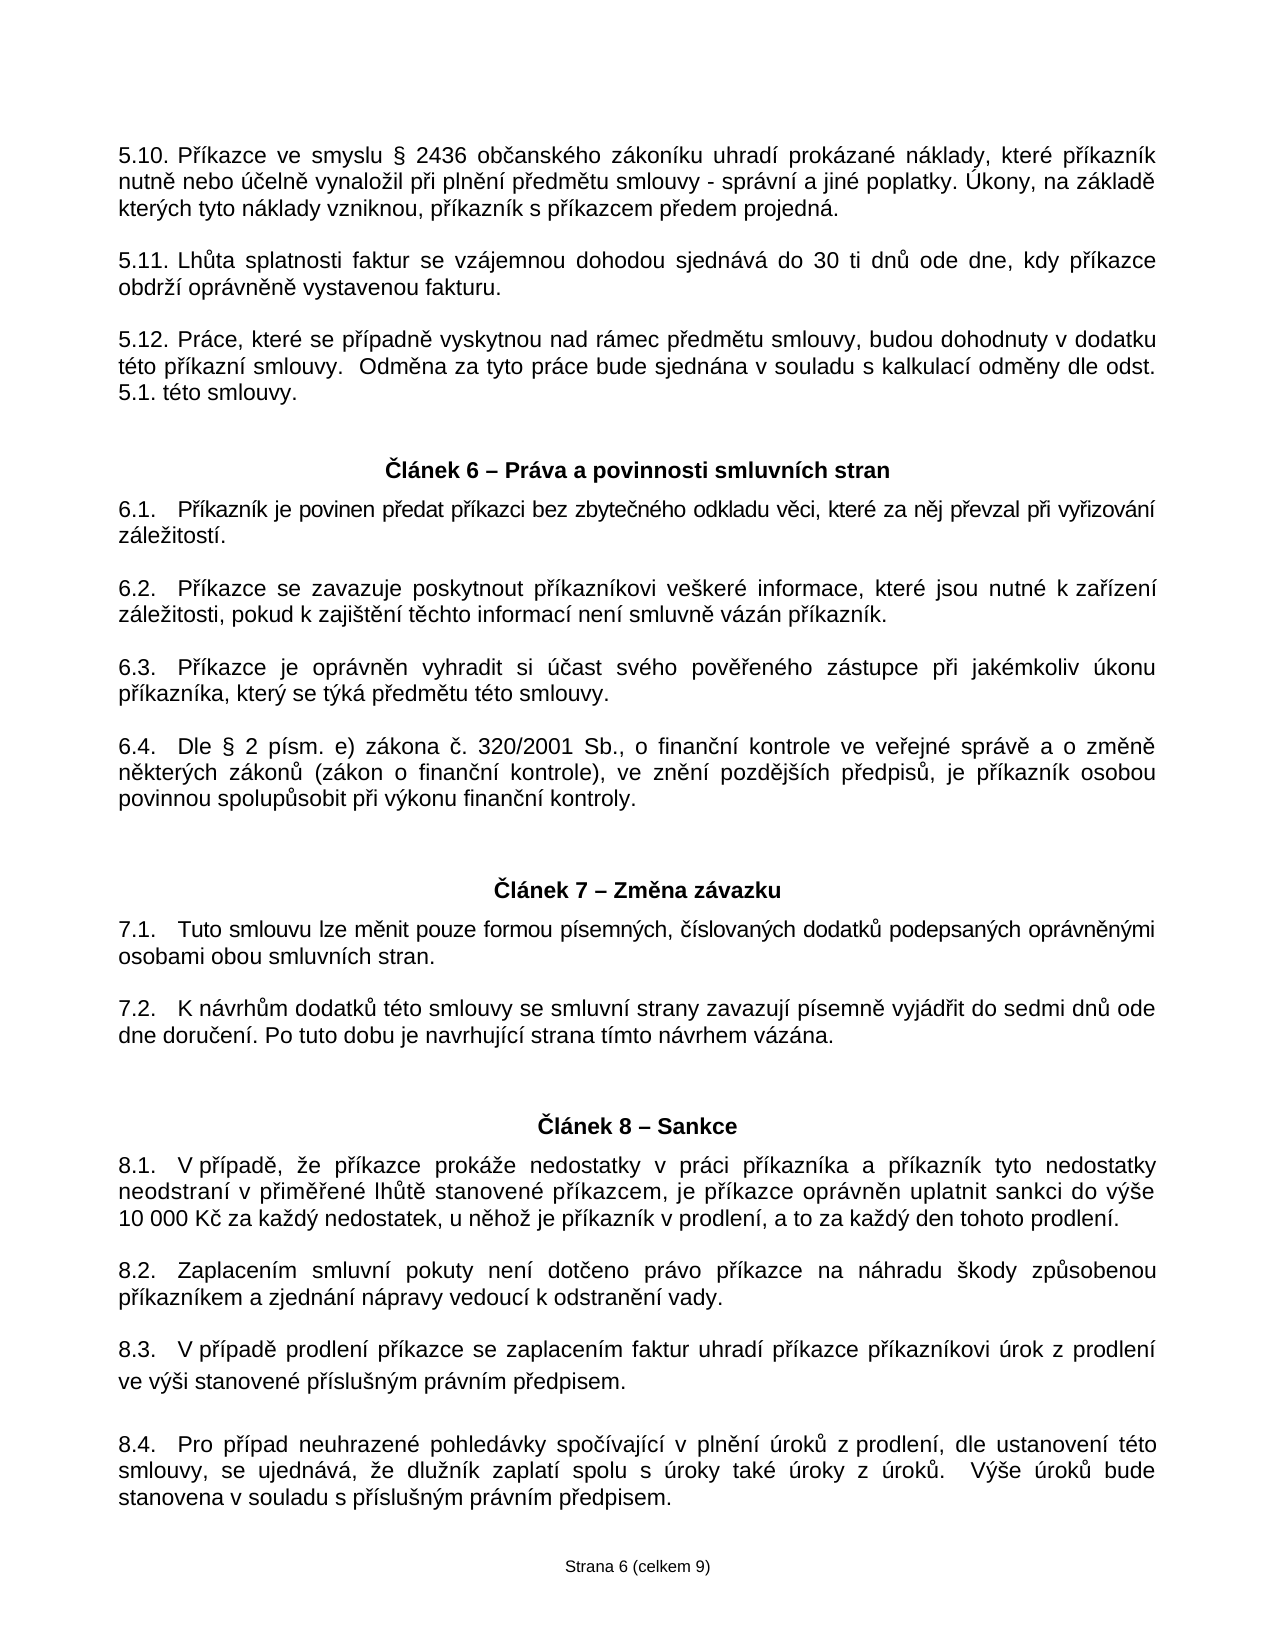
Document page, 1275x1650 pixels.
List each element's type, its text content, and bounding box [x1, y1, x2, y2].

text Článek 8 – Sankce [118, 1113, 1157, 1139]
list Příkazce je oprávněn vyhradit si účast svého pověřeného zástupce při jakémkoliv úkonu příkazníka, který se týká předmětu této smlouvy. [118, 654, 1157, 706]
list V případě, že příkazce prokáže nedostatky v práci příkazníka a příkazník tyto nedostatky neodstraní v přiměřené lhůtě stanovené příkazcem, je příkazce oprávněn uplatnit sankci do výše 10 000 Kč za každý nedostatek, u něhož je příkazník v prodlení, a to za každý den tohoto prodlení. [118, 1152, 1157, 1231]
text 8.4. Pro případ neuhrazené pohledávky spočívající v plnění úroků z prodlení, dle ustanovení této smlouvy, se ujednává, že dlužník zaplatí spolu s úroky také úroky z úroků. Výše úroků bude stanovena v souladu s příslušným právním předpisem. [118, 1431, 1157, 1510]
list Zaplacením smluvní pokuty není dotčeno právo příkazce na náhradu škody způsobenou příkazníkem a zjednání nápravy vedoucí k odstranění vady. [118, 1257, 1157, 1310]
list Příkazce se zavazuje poskytnout příkazníkovi veškeré informace, které jsou nutné k zařízení záležitosti, pokud k zajištění těchto informací není smluvně vázán příkazník. [118, 574, 1157, 627]
list Příkazce ve smyslu § 2436 občanského zákoníku uhradí prokázané náklady, které příkazník nutně nebo účelně vynaložil při plnění předmětu smlouvy - správní a jiné poplatky. Úkony, na základě kterých tyto náklady vzniknou, příkazník s příkazcem předem projedná. [118, 142, 1157, 221]
list Příkazník je povinen předat příkazci bez zbytečného odkladu věci, které za něj převzal při vyřizování záležitostí. [118, 496, 1157, 548]
text Článek 6 – Práva a povinnosti smluvních stran [118, 457, 1157, 483]
list K návrhům dodatků této smlouvy se smluvní strany zavazují písemně vyjádřit do sedmi dnů ode dne doručení. Po tuto dobu je navrhující strana tímto návrhem vázána. [118, 995, 1157, 1048]
list Lhůta splatnosti faktur se vzájemnou dohodou sjednává do 30 ti dnů ode dne, kdy příkazce obdrží oprávněně vystavenou fakturu. [118, 247, 1157, 300]
list Tuto smlouvu lze měnit pouze formou písemných, číslovaných dodatků podepsaných oprávněnými osobami obou smluvních stran. [118, 916, 1157, 969]
text Článek 7 – Změna závazku [118, 877, 1157, 904]
list Dle § 2 písm. e) zákona č. 320/2001 Sb., o finanční kontrole ve veřejné správě a o změně některých zákonů (zákon o finanční kontrole), ve znění pozdějších předpisů, je příkazník osobou povinnou spolupůsobit při výkonu finanční kontroly. [118, 733, 1157, 812]
text 8.3. V případě prodlení příkazce se zaplacením faktur uhradí příkazce příkazníkovi úrok z prodlení ve výši stanovené příslušným právním předpisem. [118, 1336, 1157, 1394]
list Práce, které se případně vyskytnou nad rámec předmětu smlouvy, budou dohodnuty v dodatku této příkazní smlouvy. Odměna za tyto práce bude sjednána v souladu s kalkulací odměny dle odst. 5.1. této smlouvy. [118, 326, 1157, 405]
